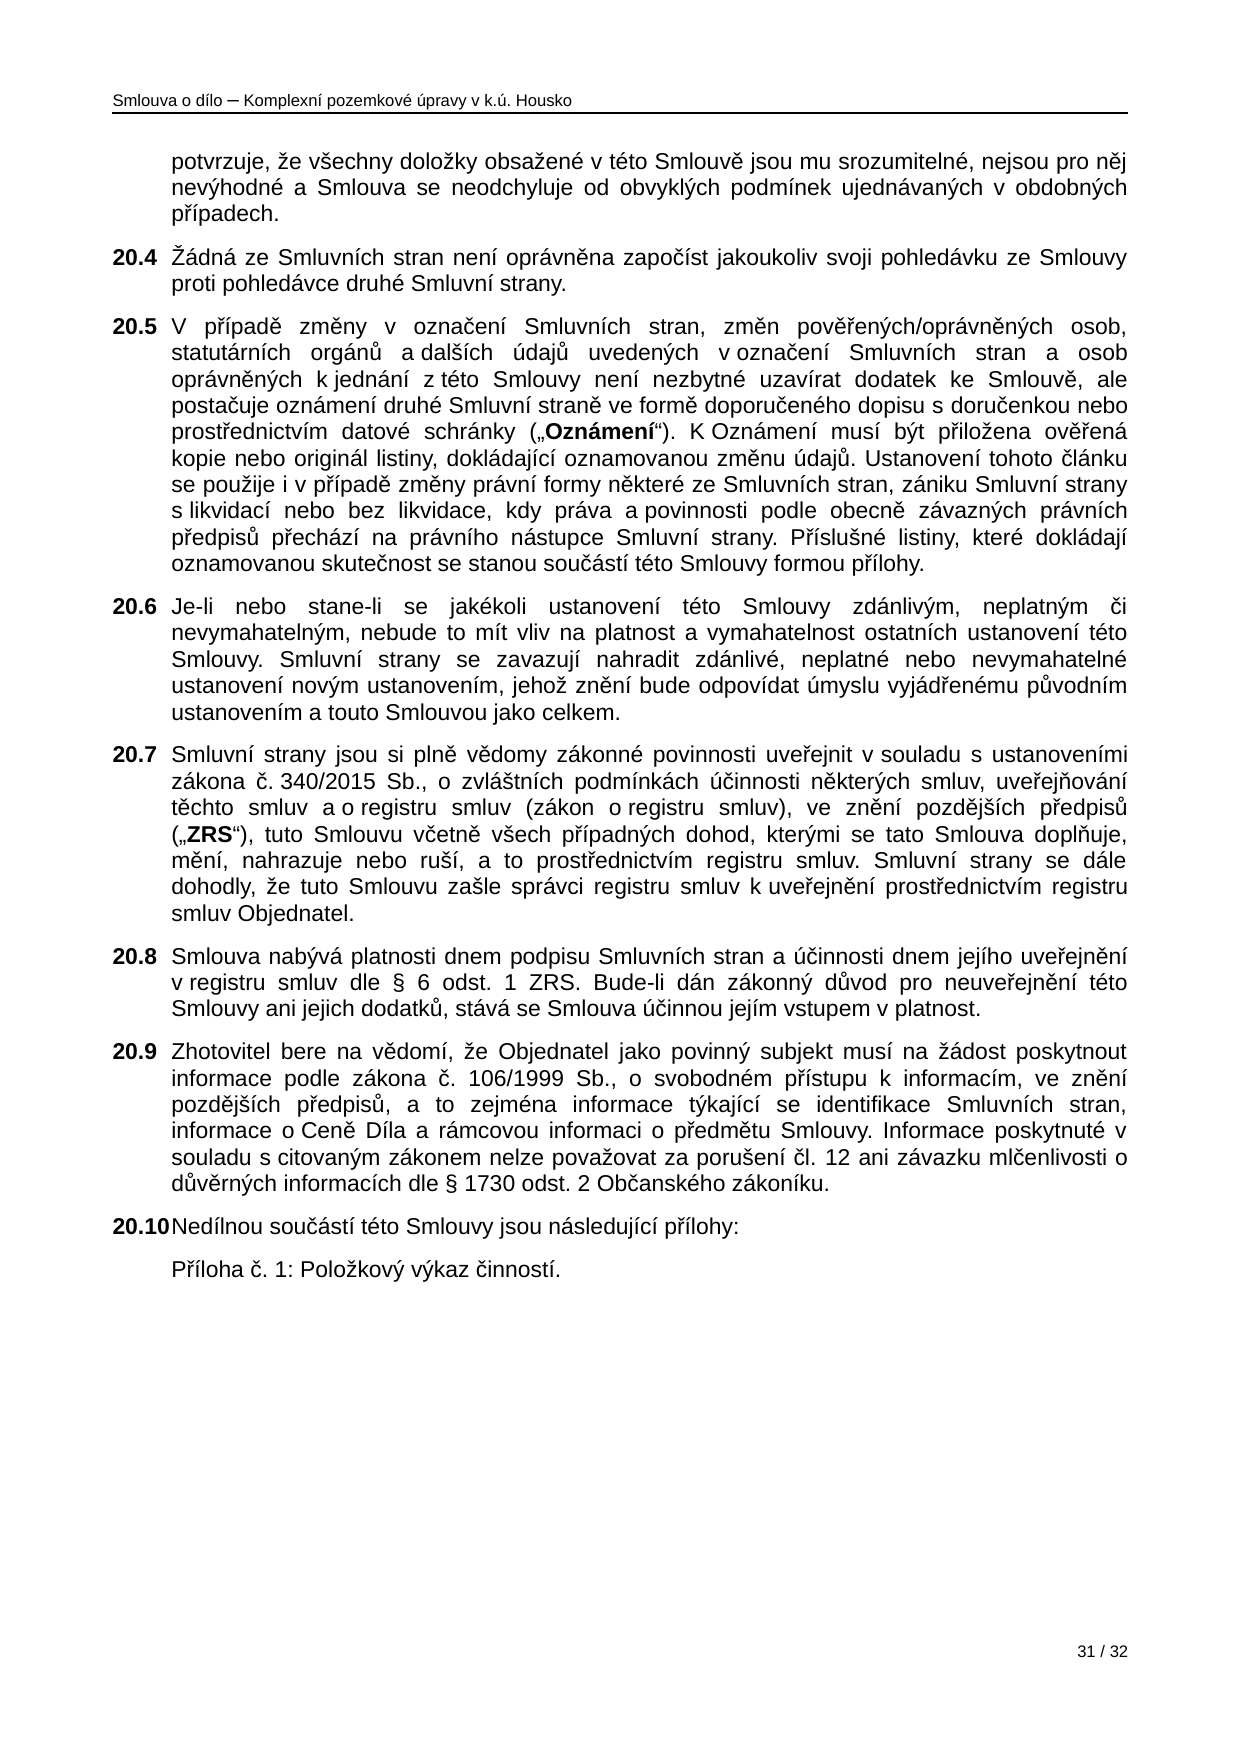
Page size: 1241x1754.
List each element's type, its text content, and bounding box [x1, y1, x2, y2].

text Žádná ze Smluvních stran není oprávněna započíst jakoukoliv svoji pohledávku ze Smlouvy proti pohledávce druhé Smluvní strany. [112, 243, 1128, 296]
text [112, 148, 1128, 227]
list Příloha č. 1: Položkový výkaz činností. [171, 1256, 1128, 1282]
text V případě změny v označení Smluvních stran, změn pověřených/oprávněných osob, statutárních orgánů a dalších údajů uvedených v označení Smluvních stran a osob oprávněných k jednání z této Smlouvy není nezbytné uzavírat dodatek ke Smlouvě, ale postačuje oznámení druhé Smluvní straně ve formě doporučeného dopisu s doručenkou nebo prostřednictvím datové schránky („Oznámení“). K Oznámení musí být přiložena ověřená kopie nebo originál listiny, dokládající oznamovanou změnu údajů. Ustanovení tohoto článku se použije i v případě změny právní formy některé ze Smluvních stran, zániku Smluvní strany s likvidací nebo bez likvidace, kdy práva a povinnosti podle obecně závazných právních předpisů přechází na právního nástupce Smluvní strany. Příslušné listiny, které dokládají oznamovanou skutečnost se stanou součástí této Smlouvy formou přílohy. [112, 313, 1128, 576]
text Zhotovitel bere na vědomí, že Objednatel jako povinný subjekt musí na žádost poskytnout informace podle zákona č. 106/1999 Sb., o svobodném přístupu k informacím, ve znění pozdějších předpisů, a to zejména informace týkající se identifikace Smluvních stran, informace o Ceně Díla a rámcovou informaci o předmětu Smlouvy. Informace poskytnuté v souladu s citovaným zákonem nelze považovat za porušení čl. 12 ani závazku mlčenlivosti o důvěrných informacích dle § 1730 odst. 2 Občanského zákoníku. [112, 1038, 1128, 1196]
text Smlouva nabývá platnosti dnem podpisu Smluvních stran a účinnosti dnem jejího uveřejnění v registru smluv dle § 6 odst. 1 ZRS. Bude-li dán zákonný důvod pro neuveřejnění této Smlouvy ani jejich dodatků, stává se Smlouva účinnou jejím vstupem v platnost. [112, 943, 1128, 1022]
text Je-li nebo stane-li se jakékoli ustanovení této Smlouvy zdánlivým, neplatným či nevymahatelným, nebude to mít vliv na platnost a vymahatelnost ostatních ustanovení této Smlouvy. Smluvní strany se zavazují nahradit zdánlivé, neplatné nebo nevymahatelné ustanovení novým ustanovením, jehož znění bude odpovídat úmyslu vyjádřenému původním ustanovením a touto Smlouvou jako celkem. [112, 593, 1128, 725]
text Nedílnou součástí této Smlouvy jsou následující přílohy: [112, 1213, 1128, 1239]
text Smluvní strany jsou si plně vědomy zákonné povinnosti uveřejnit v souladu s ustanoveními zákona č. 340/2015 Sb., o zvláštních podmínkách účinnosti některých smluv, uveřejňování těchto smluv a o registru smluv (zákon o registru smluv), ve znění pozdějších předpisů („ZRS“), tuto Smlouvu včetně všech případných dohod, kterými se tato Smlouva doplňuje, mění, nahrazuje nebo ruší, a to prostřednictvím registru smluv. Smluvní strany se dále dohodly, že tuto Smlouvu zašle správci registru smluv k uveřejnění prostřednictvím registru smluv Objednatel. [112, 741, 1128, 926]
